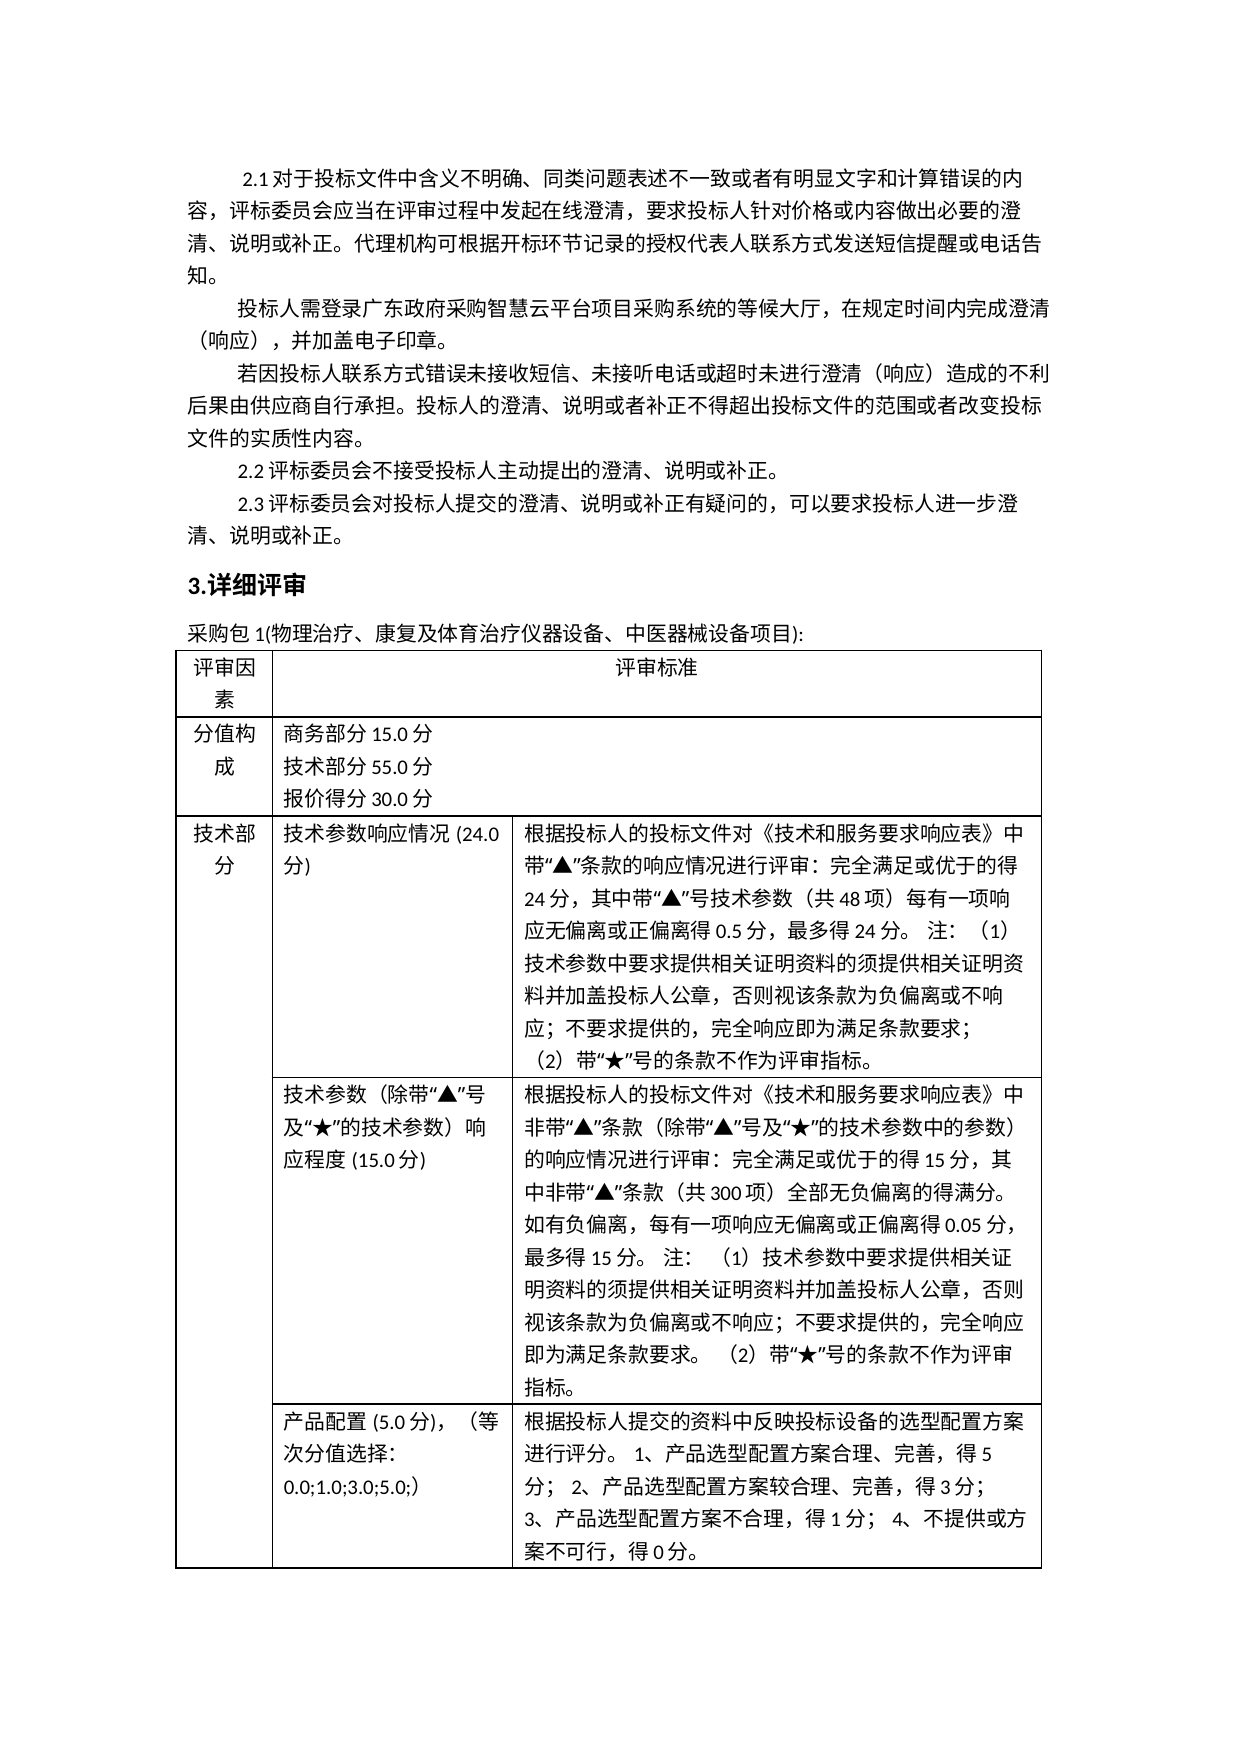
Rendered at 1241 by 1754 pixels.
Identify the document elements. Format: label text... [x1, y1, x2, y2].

text 投标人需登录广东政府采购智慧云平台项目采购系统的等候大厅，在规定时间内完成澄清（响应），并加盖电子印章。 [187, 292, 1053, 357]
table_cell 分值构成 [177, 718, 272, 815]
table_header 评审标准 [273, 651, 1041, 716]
table_cell 技术参数响应情况 (24.0分) [273, 817, 512, 1077]
table_cell 技术参数（除带“▲”号及“★”的技术参数）响应程度 (15.0分) [273, 1078, 512, 1403]
table_cell 根据投标人的投标文件对《技术和服务要求响应表》中非带“▲”条款（除带“▲”号及“★”的技术参数中的参数）的响应情况进行评审：完全满足或优于的得15分，其中非带“▲”条款（共300项）全部无负偏离的得满分。如有负偏离，每有一项响应无偏离或正偏离得0.05分，最多得15分。 注： （1）技术参数中要求提供相关证明资料的须提供相关证明资料并加盖投标人公章，否则视该条款为负偏离或不响应；不要求提供的，完全响应即为满足条款要求。 （2）带“★”号的条款不作为评审指标。 [513, 1078, 1041, 1403]
table_cell 产品配置 (5.0分)，（等次分值选择：0.0;1.0;3.0;5.0;） [273, 1405, 512, 1567]
table_cell 商务部分15.0分 技术部分55.0分 报价得分30.0分 [273, 718, 1041, 815]
text 采购包1(物理治疗、康复及体育治疗仪器设备、中医器械设备项目): [187, 617, 1053, 649]
table_cell 根据投标人的投标文件对《技术和服务要求响应表》中带“▲”条款的响应情况进行评审：完全满足或优于的得24分，其中带“▲”号技术参数（共48项）每有一项响应无偏离或正偏离得0.5分，最多得24分。 注：（1）技术参数中要求提供相关证明资料的须提供相关证明资料并加盖投标人公章，否则视该条款为负偏离或不响应；不要求提供的，完全响应即为满足条款要求；（2）带“★”号的条款不作为评审指标。 [513, 817, 1041, 1077]
text 2.1对于投标文件中含义不明确、同类问题表述不一致或者有明显文字和计算错误的内容，评标委员会应当在评审过程中发起在线澄清，要求投标人针对价格或内容做出必要的澄清、说明或补正。代理机构可根据开标环节记录的授权代表人联系方式发送短信提醒或电话告知。 [187, 162, 1053, 292]
text 3.详细评审 [187, 552, 1053, 617]
text 2.3评标委员会对投标人提交的澄清、说明或补正有疑问的，可以要求投标人进一步澄清、说明或补正。 [187, 487, 1053, 552]
text 2.2评标委员会不接受投标人主动提出的澄清、说明或补正。 [187, 454, 1053, 487]
text 若因投标人联系方式错误未接收短信、未接听电话或超时未进行澄清（响应）造成的不利后果由供应商自行承担。投标人的澄清、说明或者补正不得超出投标文件的范围或者改变投标文件的实质性内容。 [187, 357, 1053, 454]
table_cell 技术部分 [177, 817, 272, 1567]
table_header 评审因素 [177, 651, 272, 716]
table_cell 根据投标人提交的资料中反映投标设备的选型配置方案进行评分。 1、产品选型配置方案合理、完善，得5分； 2、产品选型配置方案较合理、完善，得3分； 3、产品选型配置方案不合理，得1分； 4、不提供或方案不可行，得0分。 [513, 1405, 1041, 1567]
